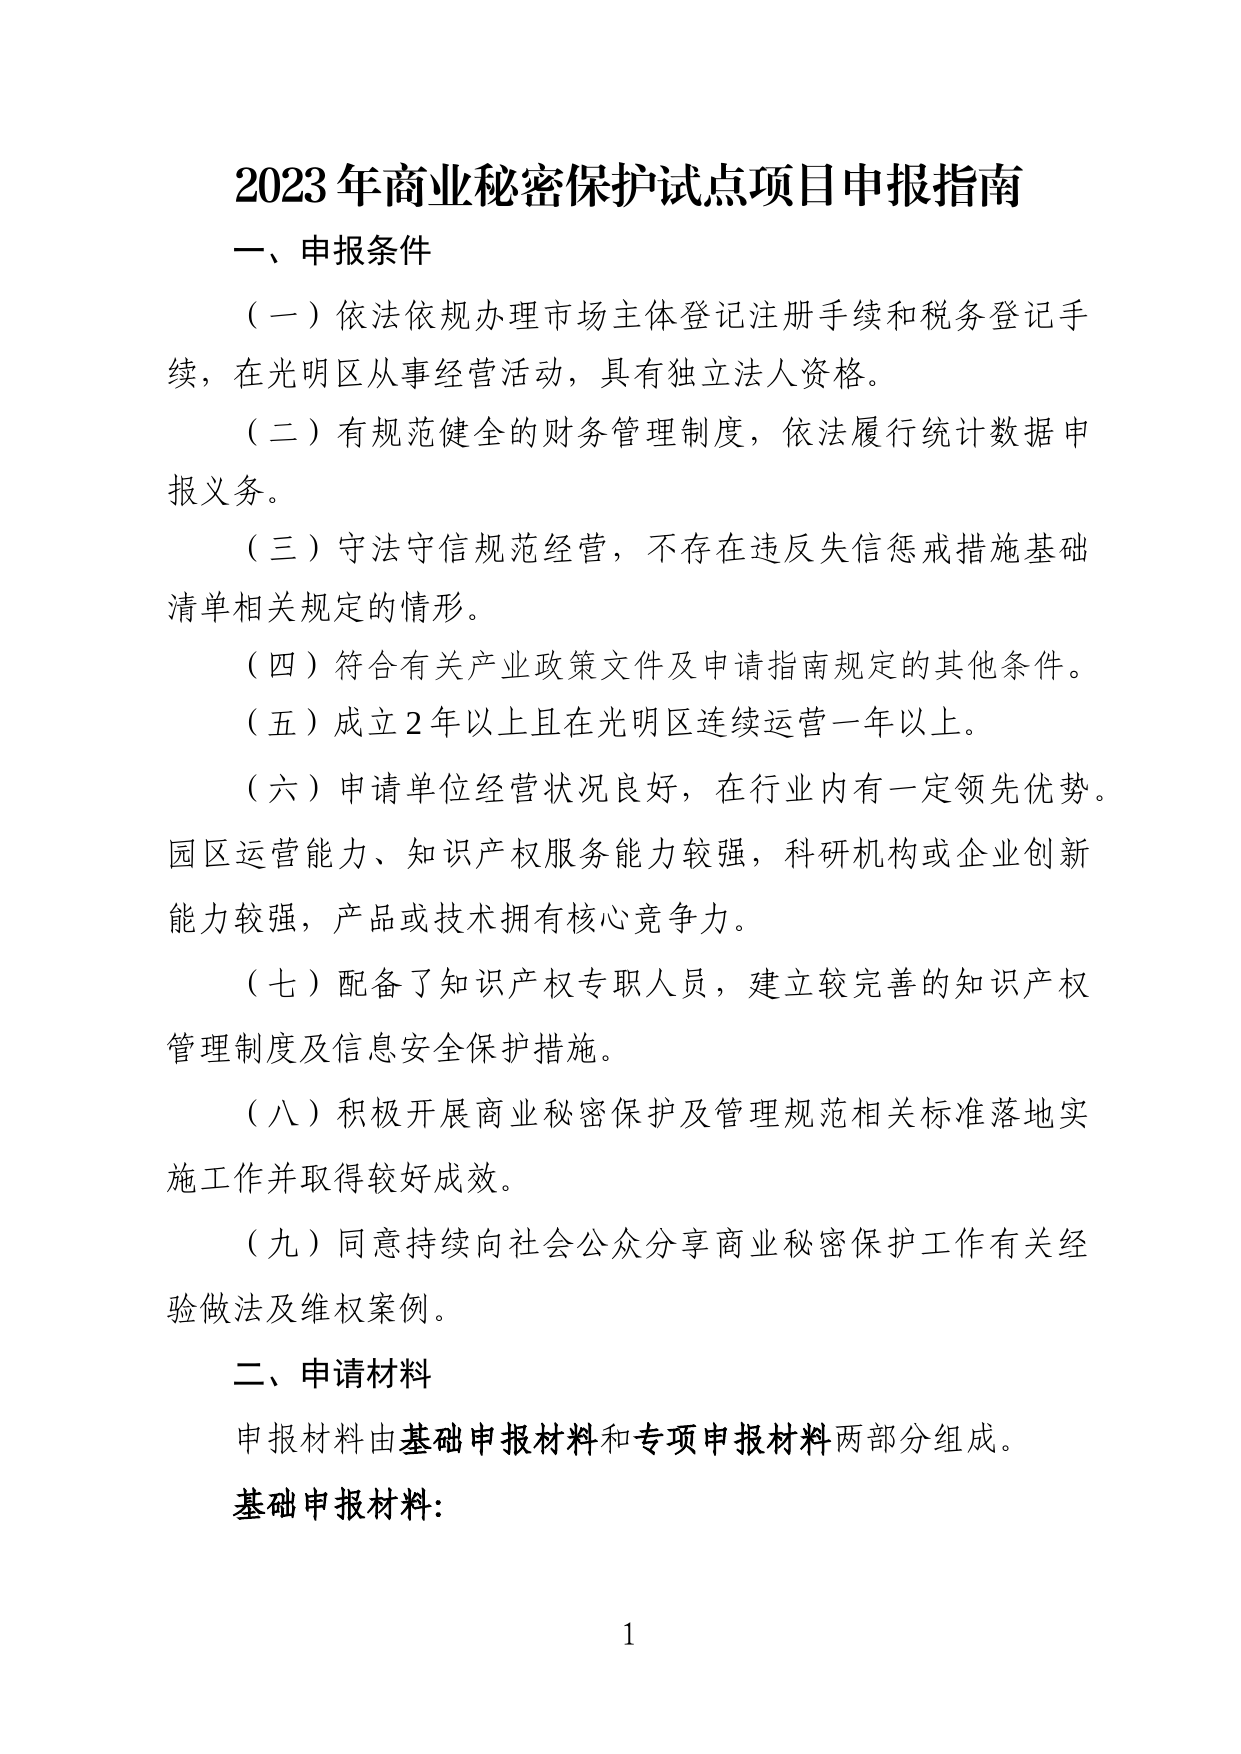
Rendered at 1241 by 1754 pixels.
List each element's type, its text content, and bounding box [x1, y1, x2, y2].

text （九）同意持续向社会公众分享商业秘密保护工作有关经验做法及维权案例。 [165, 1209, 1093, 1339]
text （三）守法守信规范经营，不存在违反失信惩戒措施基础清单相关规定的情形。 [165, 514, 1093, 631]
text 申报材料由基础申报材料和专项申报材料两部分组成。 [165, 1404, 1093, 1469]
text 二、申请材料 [165, 1339, 1093, 1404]
text （七）配备了知识产权专职人员，建立较完善的知识产权管理制度及信息安全保护措施。 [165, 949, 1093, 1079]
text （五）成立2年以上且在光明区连续运营一年以上。 [165, 689, 1093, 754]
text （六）申请单位经营状况良好，在行业内有一定领先优势。园区运营能力、知识产权服务能力较强，科研机构或企业创新能力较强，产品或技术拥有核心竞争力。 [165, 754, 1093, 949]
text 基础申报材料： [165, 1469, 1093, 1534]
text （八）积极开展商业秘密保护及管理规范相关标准落地实施工作并取得较好成效。 [165, 1079, 1093, 1209]
text （一）依法依规办理市场主体登记注册手续和税务登记手续，在光明区从事经营活动，具有独立法人资格。 [165, 281, 1093, 397]
text 一、申报条件 [165, 216, 1093, 281]
text （二）有规范健全的财务管理制度，依法履行统计数据申报义务。 [165, 397, 1093, 514]
text （四）符合有关产业政策文件及申请指南规定的其他条件。 [165, 631, 1093, 689]
text 2023年商业秘密保护试点项目申报指南 [165, 162, 1093, 216]
